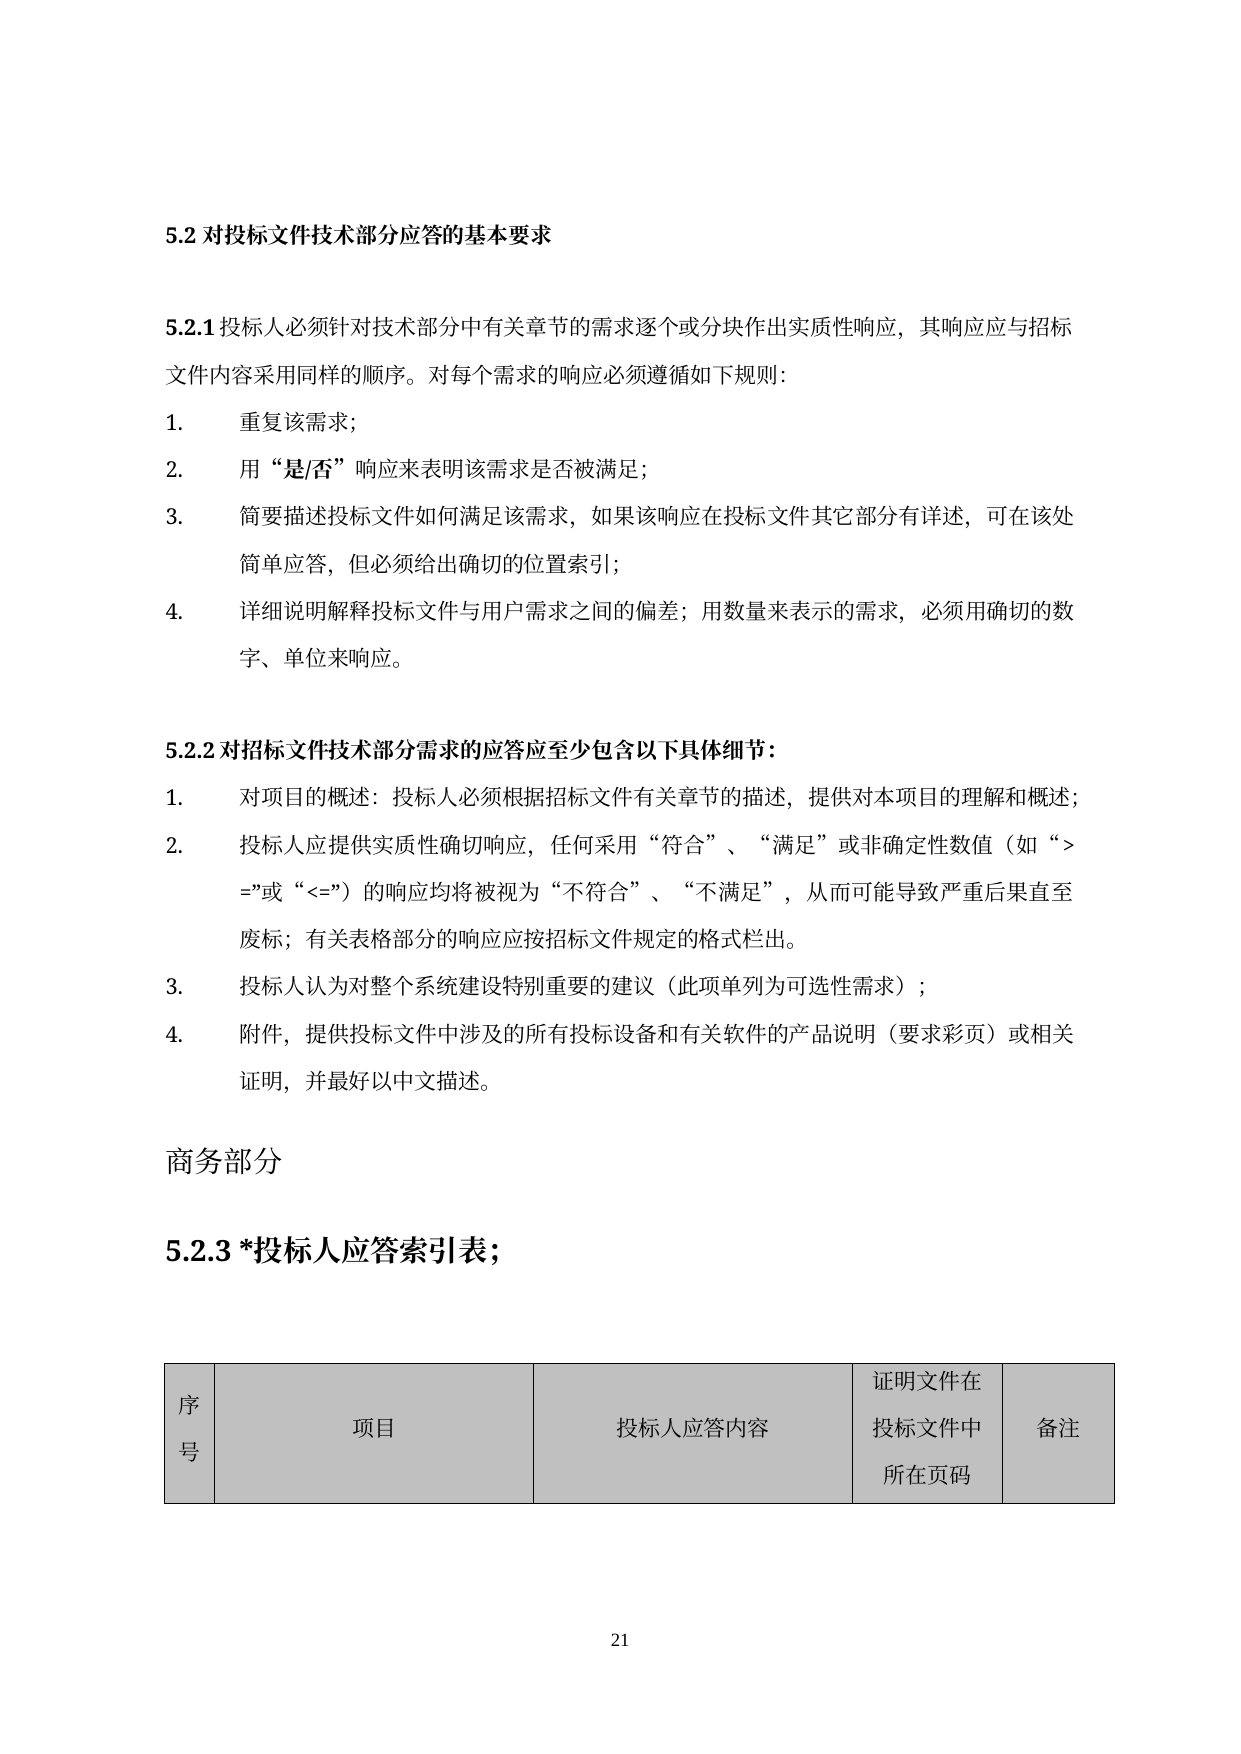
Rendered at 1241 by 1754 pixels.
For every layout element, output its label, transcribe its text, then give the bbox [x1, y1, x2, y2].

text 5.2.1投标人必须针对技术部分中有关章节的需求逐个或分块作出实质性响应，其响应应与招标文件内容采用同样的顺序。对每个需求的响应必须遵循如下规则： [165, 311, 1075, 389]
list 对项目的概述：投标人必须根据招标文件有关章节的描述，提供对本项目的理解和概述； [165, 781, 1075, 812]
list 简要描述投标文件如何满足该需求，如果该响应在投标文件其它部分有详述，可在该处简单应答，但必须给出确切的位置索引； [165, 499, 1075, 578]
list 附件，提供投标文件中涉及的所有投标设备和有关软件的产品说明（要求彩页）或相关证明，并最好以中文描述。 [165, 1017, 1075, 1096]
subtitle 商务部分 [165, 1138, 1075, 1180]
table_header 投标人应答内容 [534, 1364, 852, 1503]
table_header 备注 [1003, 1364, 1114, 1503]
list 投标人认为对整个系统建设特别重要的建议（此项单列为可选性需求）； [165, 969, 1075, 1001]
list 详细说明解释投标文件与用户需求之间的偏差；用数量来表示的需求，必须用确切的数字、单位来响应。 [165, 594, 1075, 673]
list 重复该需求； [165, 405, 1075, 437]
table_header 项目 [215, 1364, 533, 1503]
text 5.2.2对招标文件技术部分需求的应答应至少包含以下具体细节： [165, 733, 1075, 765]
subtitle 5.2.3 *投标人应答索引表； [165, 1228, 1075, 1270]
list 5.2 对投标文件技术部分应答的基本要求 [165, 218, 1075, 250]
list 投标人应提供实质性确切响应，任何采用“符合”、“满足”或非确定性数值（如“>=”或“<=”）的响应均将被视为“不符合”、“不满足”，从而可能导致严重后果直至废标；有关表格部分的响应应按招标文件规定的格式栏出。 [165, 828, 1075, 954]
table_header 证明文件在投标文件中所在页码 [853, 1364, 1002, 1503]
list 用“是/否”响应来表明该需求是否被满足； [165, 452, 1075, 484]
table_header 序号 [165, 1364, 214, 1503]
